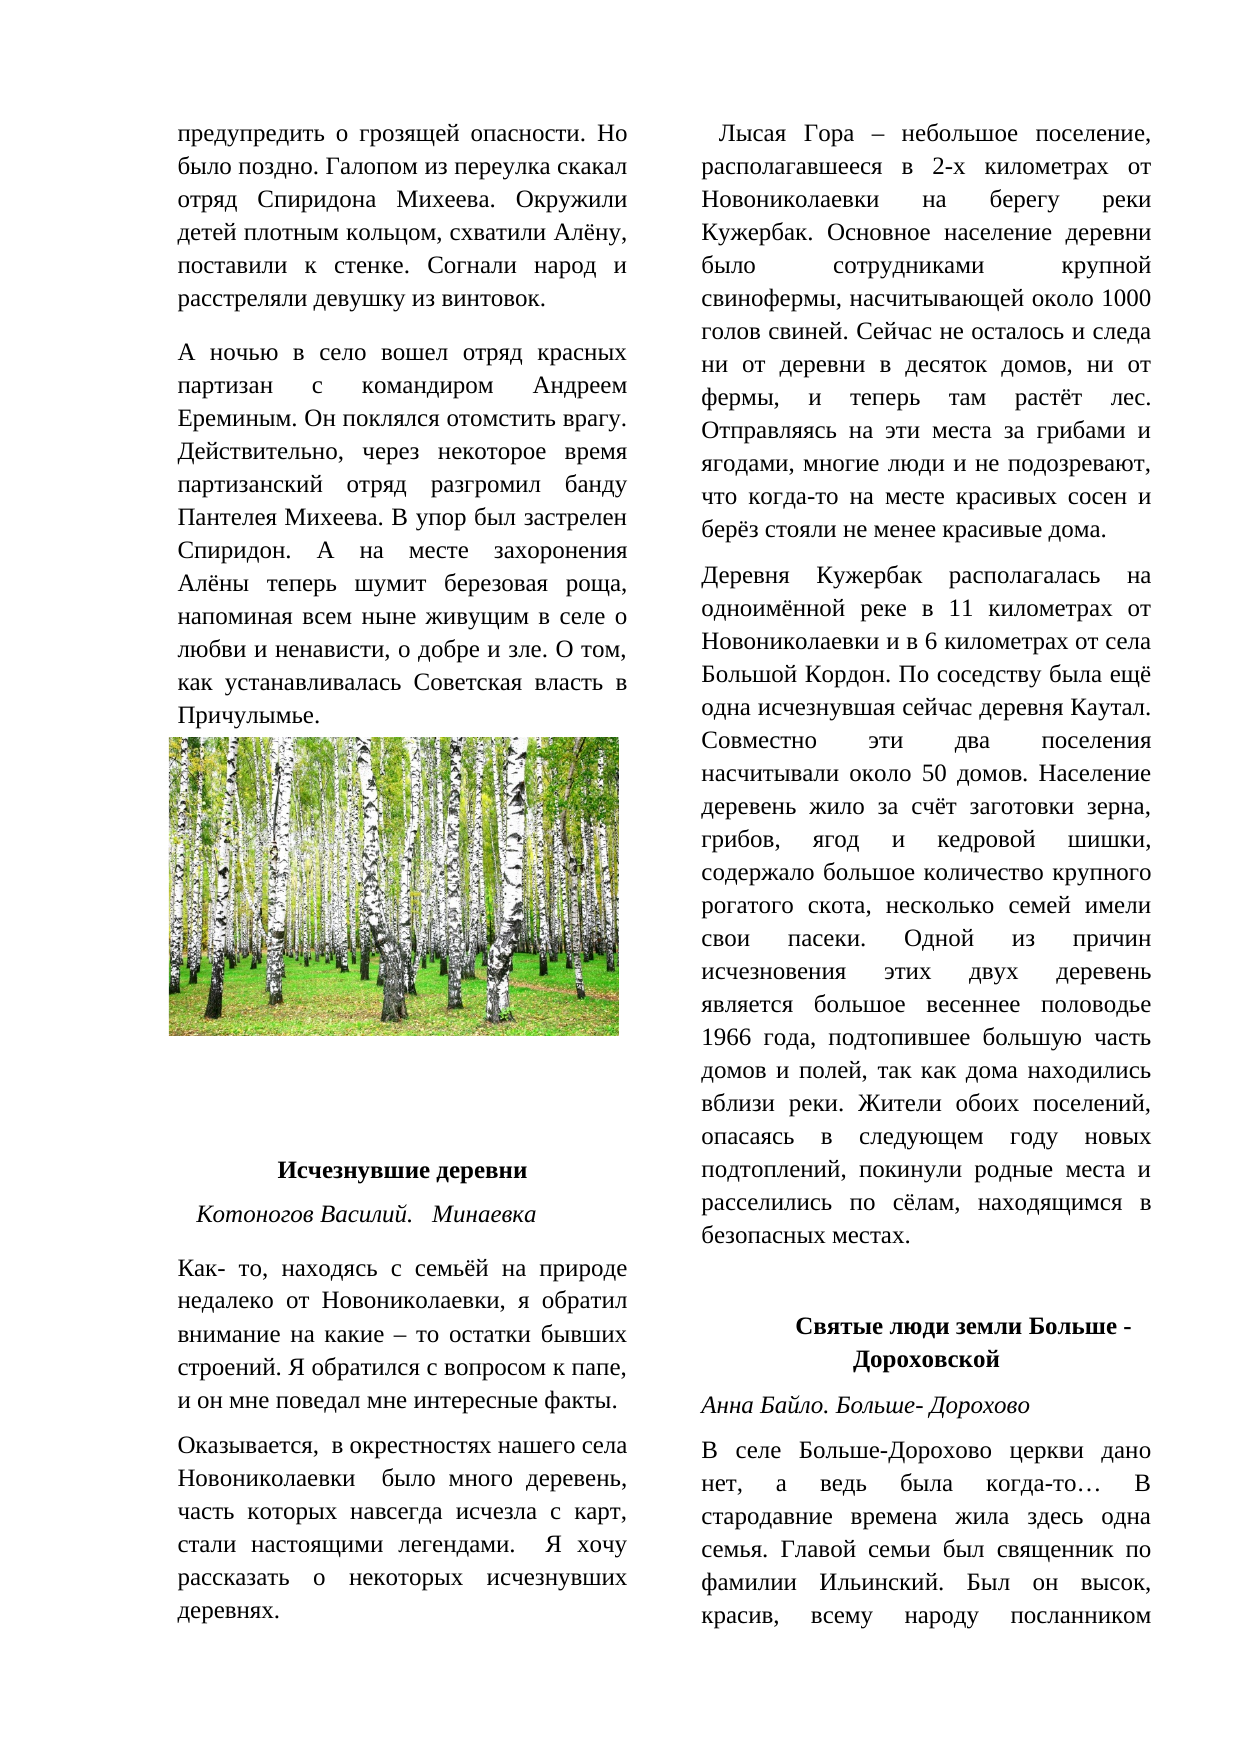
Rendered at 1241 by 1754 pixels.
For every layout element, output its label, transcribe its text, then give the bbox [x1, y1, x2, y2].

text Исчезнувшие деревни [177, 1156, 627, 1184]
text Лысая Гора – небольшое поселение, располагавшееся в 2-х километрах от Новониколаевки на берегу реки Кужербак. Основное население деревни было сотрудниками крупной свинофермы, насчитывающей около 1000 голов свиней. Сейчас не осталось и следа ни от деревни в десяток домов, ни от фермы, и теперь там растёт лес. Отправляясь на эти места за грибами и ягодами, многие люди и не подозревают, что когда-то на месте красивых сосен и берёз стояли не менее красивые дома. [701, 118, 1152, 543]
picture [168, 737, 619, 1034]
text Как- то, находясь с семьёй на природе недалеко от Новониколаевки, я обратил внимание на какие – то остатки бывших строений. Я обратился с вопросом к папе, и он мне поведал мне интересные факты. [177, 1253, 627, 1413]
text Оказывается, в окрестностях нашего села Новониколаевки было много деревень, часть которых навсегда исчезла с карт, стали настоящими легендами. Я хочу рассказать о некоторых исчезнувших деревнях. [177, 1430, 627, 1624]
text Святые люди земли Больше -Дороховской [701, 1311, 1152, 1373]
text Анна Байло. Больше- Дорохово [701, 1390, 1152, 1419]
text Деревня Кужербак располагалась на одноимённой реке в 11 километрах от Новониколаевки и в 6 километрах от села Большой Кордон. По соседству была ещё одна исчезнувшая сейчас деревня Каутал. Совместно эти два поселения насчитывали около 50 домов. Население деревень жило за счёт заготовки зерна, грибов, ягод и кедровой шишки, содержало большое количество крупного рогатого скота, несколько семей имели свои пасеки. Одной из причин исчезновения этих двух деревень является большое весеннее половодье 1966 года, подтопившее большую часть домов и полей, так как дома находились вблизи реки. Жители обоих поселений, опасаясь в следующем году новых подтоплений, покинули родные места и расселились по сёлам, находящимся в безопасных местах. [701, 560, 1152, 1249]
text Котоногов Василий. Минаевка [177, 1199, 627, 1227]
text А ночью в село вошел отряд красных партизан с командиром Андреем Ереминым. Он поклялся отомстить врагу. Действительно, через некоторое время партизанский отряд разгромил банду Пантелея Михеева. В упор был застрелен Спиридон. А на месте захоронения Алёны теперь шумит березовая роща, напоминая всем ныне живущим в селе о любви и ненависти, о добре и зле. О том, как устанавливалась Советская власть в Причулымье. [177, 337, 627, 729]
